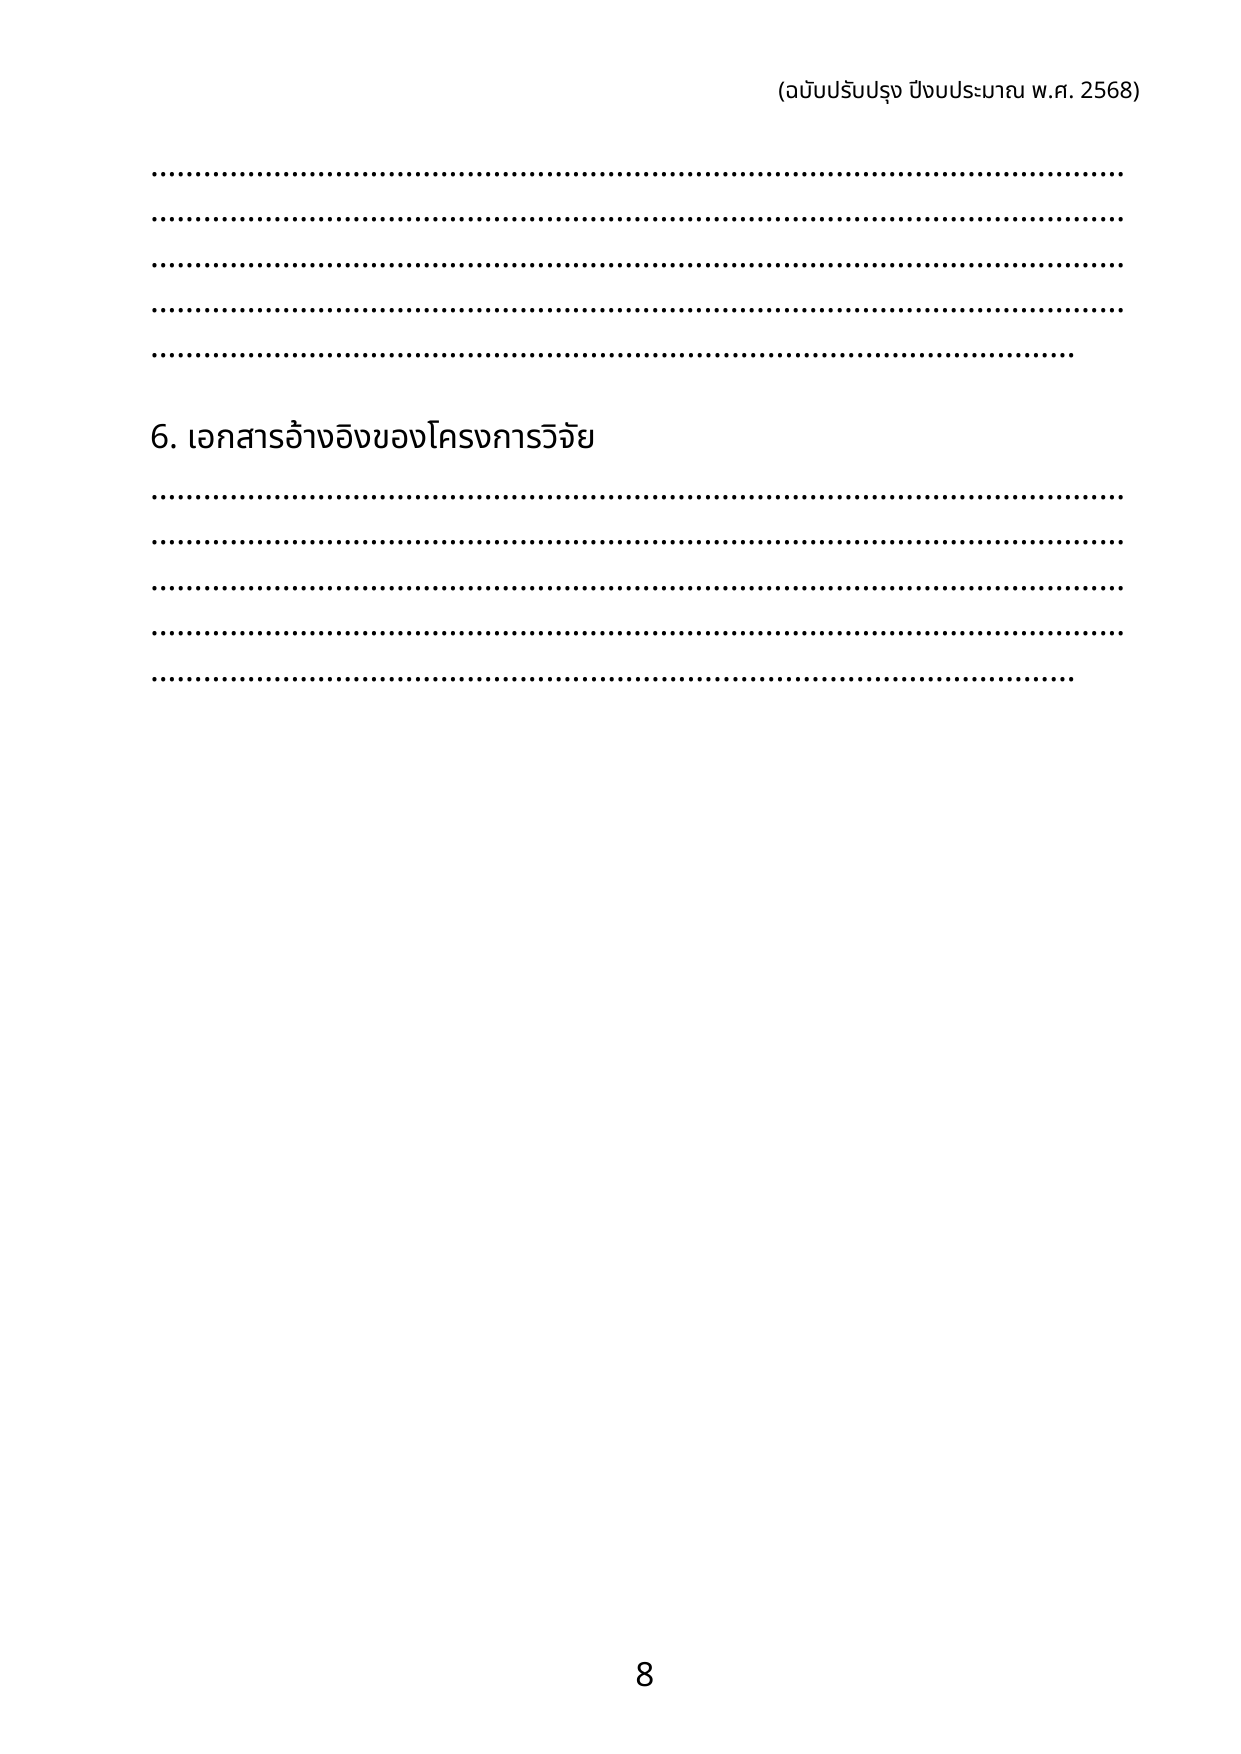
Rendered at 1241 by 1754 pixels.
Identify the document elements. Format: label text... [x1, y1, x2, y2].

text ……………………………………………………………………………………………………………………………………………………………………………………………………………………………………………………………………………………………………………………………………………………………………………………………………………………………………………………....………....................…………………… [150, 464, 1139, 691]
text 6. เอกสารอ้างอิงของโครงการวิจัย [150, 413, 1139, 464]
text ……………………………………………………………………………………………………………………………………………………………………………………………………………………………………………………………………………………………………………………………………………………………………………………………………………………………………………………....………....................…………………… [150, 141, 1139, 368]
